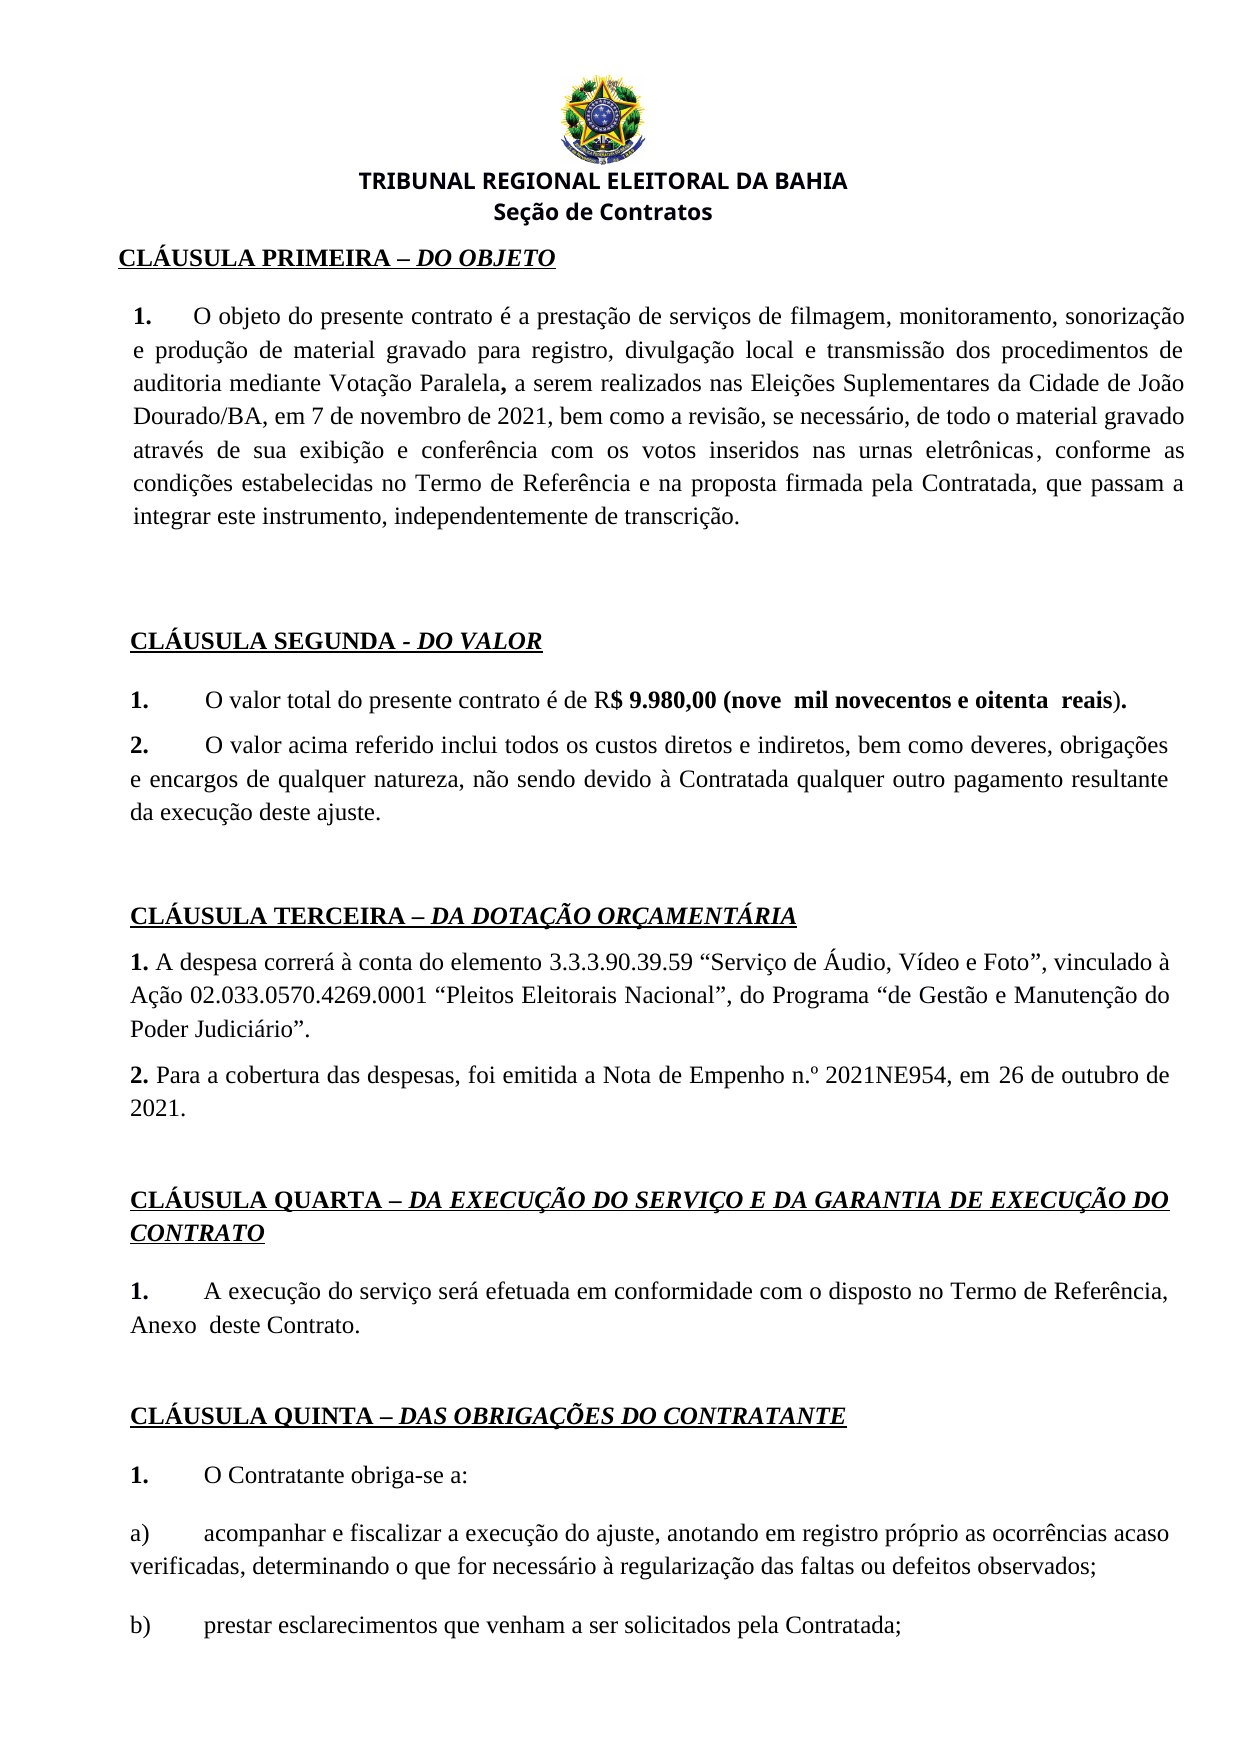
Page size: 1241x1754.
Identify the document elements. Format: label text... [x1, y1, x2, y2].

table_cell O objeto do presente contrato é a prestação de serviços de filmagem, monitoramento, sonorização e produção de material gravado para registro, divulgação local e transmissão dos procedimentos de auditoria mediante Votação Paralela, a serem realizados nas Eleições Suplementares da Cidade de João Dourado/BA, em 7 de novembro de 2021, bem como a revisão, se necessário, de todo o material gravado através de sua exibição e conferência com os votos inseridos nas urnas eletrônicas, conforme as condições estabelecidas no Termo de Referência e na proposta firmada pela Contratada, que passam a integrar este instrumento, independentemente de transcrição. [106, 286, 1196, 611]
table_cell [106, 611, 1196, 1640]
table_cell CLÁUSULA PRIMEIRA – DO OBJETO [106, 227, 1196, 286]
